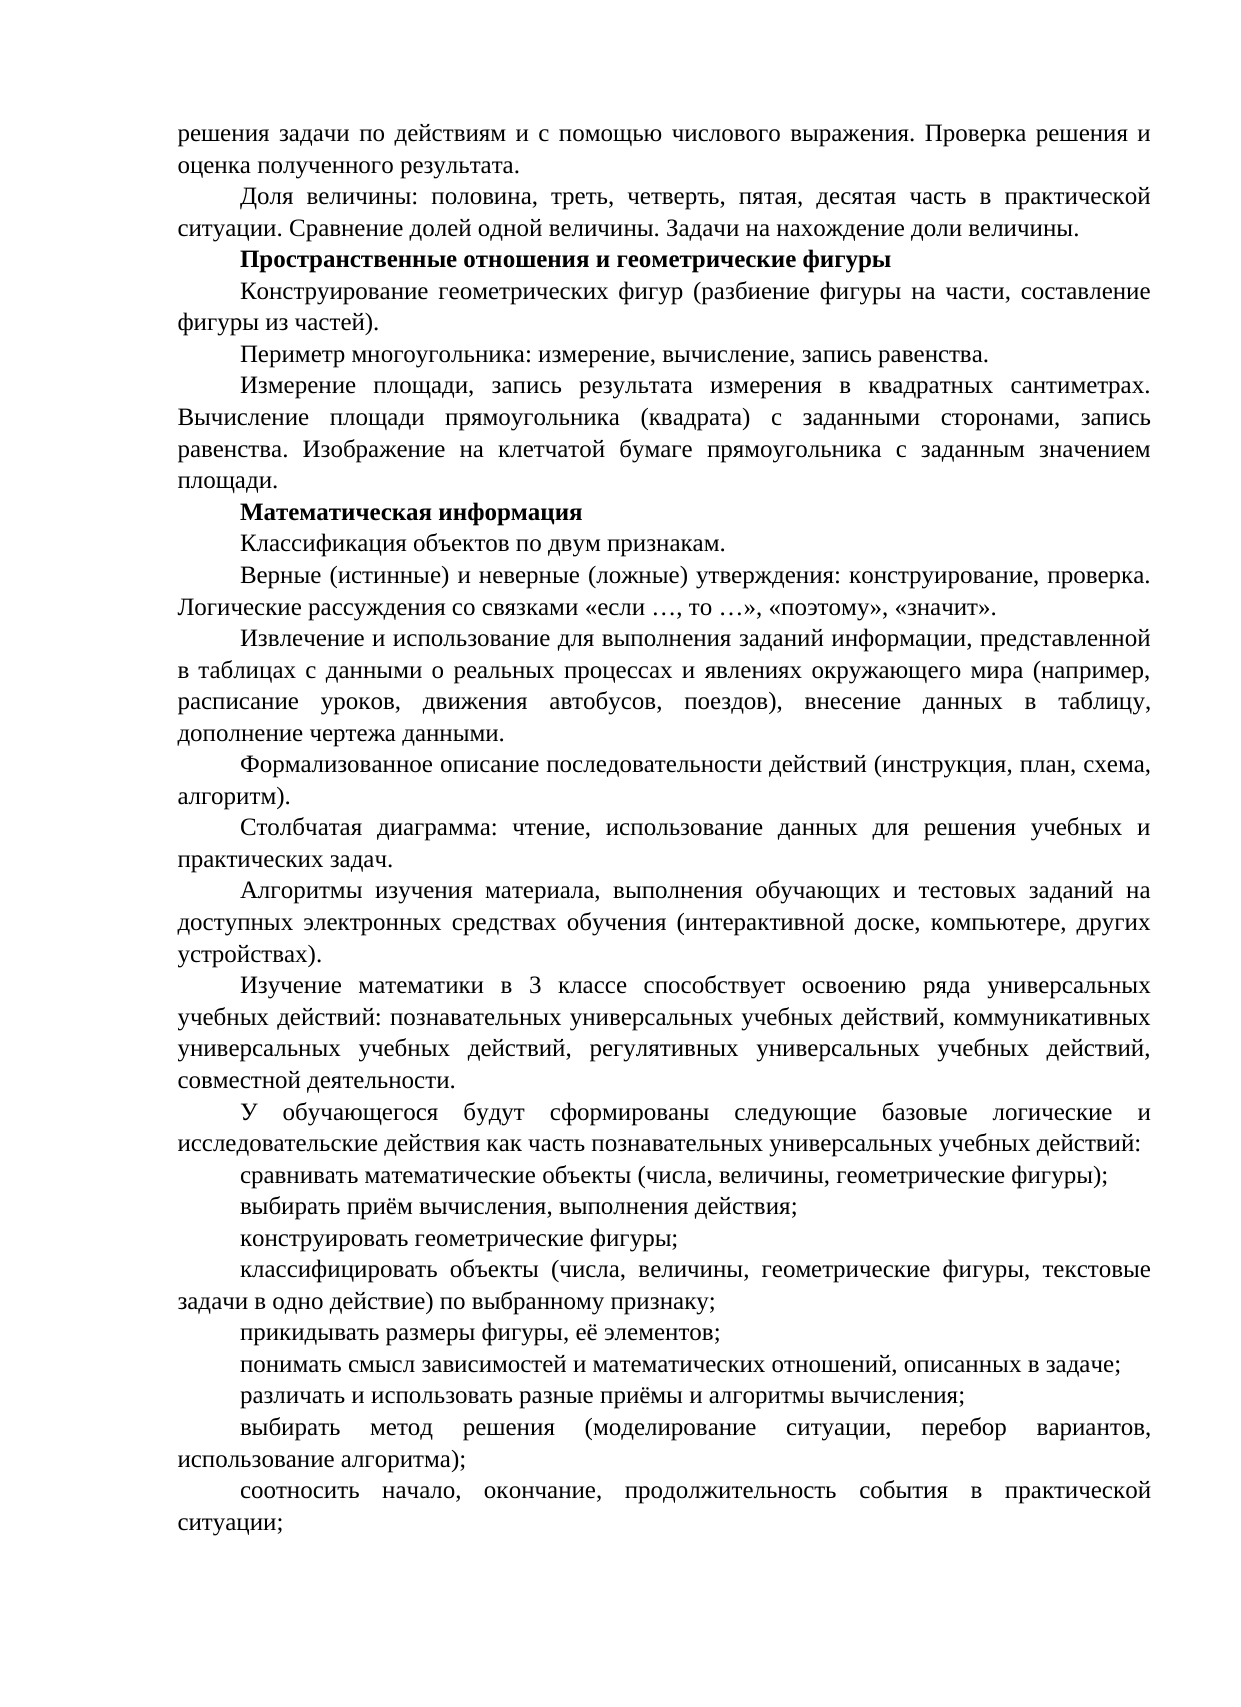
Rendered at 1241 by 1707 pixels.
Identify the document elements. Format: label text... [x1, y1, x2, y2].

text Алгоритмы изучения материала, выполнения обучающих и тестовых заданий на доступных электронных средствах обучения (интерактивной доске, компьютере, других устройствах). [177, 876, 1152, 967]
text Конструирование геометрических фигур (разбиение фигуры на части, составление фигуры из частей). [177, 276, 1152, 336]
text конструировать геометрические фигуры; [177, 1223, 1152, 1252]
text Столбчатая диаграмма: чтение, использование данных для решения учебных и практических задач. [177, 812, 1152, 873]
text Верные (истинные) и неверные (ложные) утверждения: конструирование, проверка. Логические рассуждения со связками «если …, то …», «поэтому», «значит». [177, 560, 1152, 620]
text соотносить начало, окончание, продолжительность события в практической ситуации; [177, 1475, 1152, 1536]
text выбирать метод решения (моделирование ситуации, перебор вариантов, использование алгоритма); [177, 1412, 1152, 1472]
text Доля величины: половина, треть, четверть, пятая, десятая часть в практической ситуации. Сравнение долей одной величины. Задачи на нахождение доли величины. [177, 181, 1152, 242]
text Пространственные отношения и геометрические фигуры [177, 244, 1152, 273]
text различать и использовать разные приёмы и алгоритмы вычисления; [177, 1381, 1152, 1409]
text Классификация объектов по двум признакам. [177, 528, 1152, 557]
text Извлечение и использование для выполнения заданий информации, представленной в таблицах с данными о реальных процессах и явлениях окружающего мира (например, расписание уроков, движения автобусов, поездов), внесение данных в таблицу, дополнение чертежа данными. [177, 623, 1152, 747]
text Периметр многоугольника: измерение, вычисление, запись равенства. [177, 339, 1152, 368]
text У обучающегося будут сформированы следующие базовые логические и исследовательские действия как часть познавательных универсальных учебных действий: [177, 1097, 1152, 1157]
text Формализованное описание последовательности действий (инструкция, план, схема, алгоритм). [177, 749, 1152, 810]
text Изучение математики в 3 классе способствует освоению ряда универсальных учебных действий: познавательных универсальных учебных действий, коммуникативных универсальных учебных действий, регулятивных универсальных учебных действий, совместной деятельности. [177, 970, 1152, 1094]
text прикидывать размеры фигуры, её элементов; [177, 1317, 1152, 1346]
text Математическая информация [177, 497, 1152, 526]
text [177, 118, 1152, 178]
text понимать смысл зависимостей и математических отношений, описанных в задаче; [177, 1349, 1152, 1378]
text Измерение площади, запись результата измерения в квадратных сантиметрах. Вычисление площади прямоугольника (квадрата) с заданными сторонами, запись равенства. Изображение на клетчатой бумаге прямоугольника с заданным значением площади. [177, 371, 1152, 494]
text выбирать приём вычисления, выполнения действия; [177, 1191, 1152, 1220]
text сравнивать математические объекты (числа, величины, геометрические фигуры); [177, 1160, 1152, 1188]
text классифицировать объекты (числа, величины, геометрические фигуры, текстовые задачи в одно действие) по выбранному признаку; [177, 1254, 1152, 1315]
